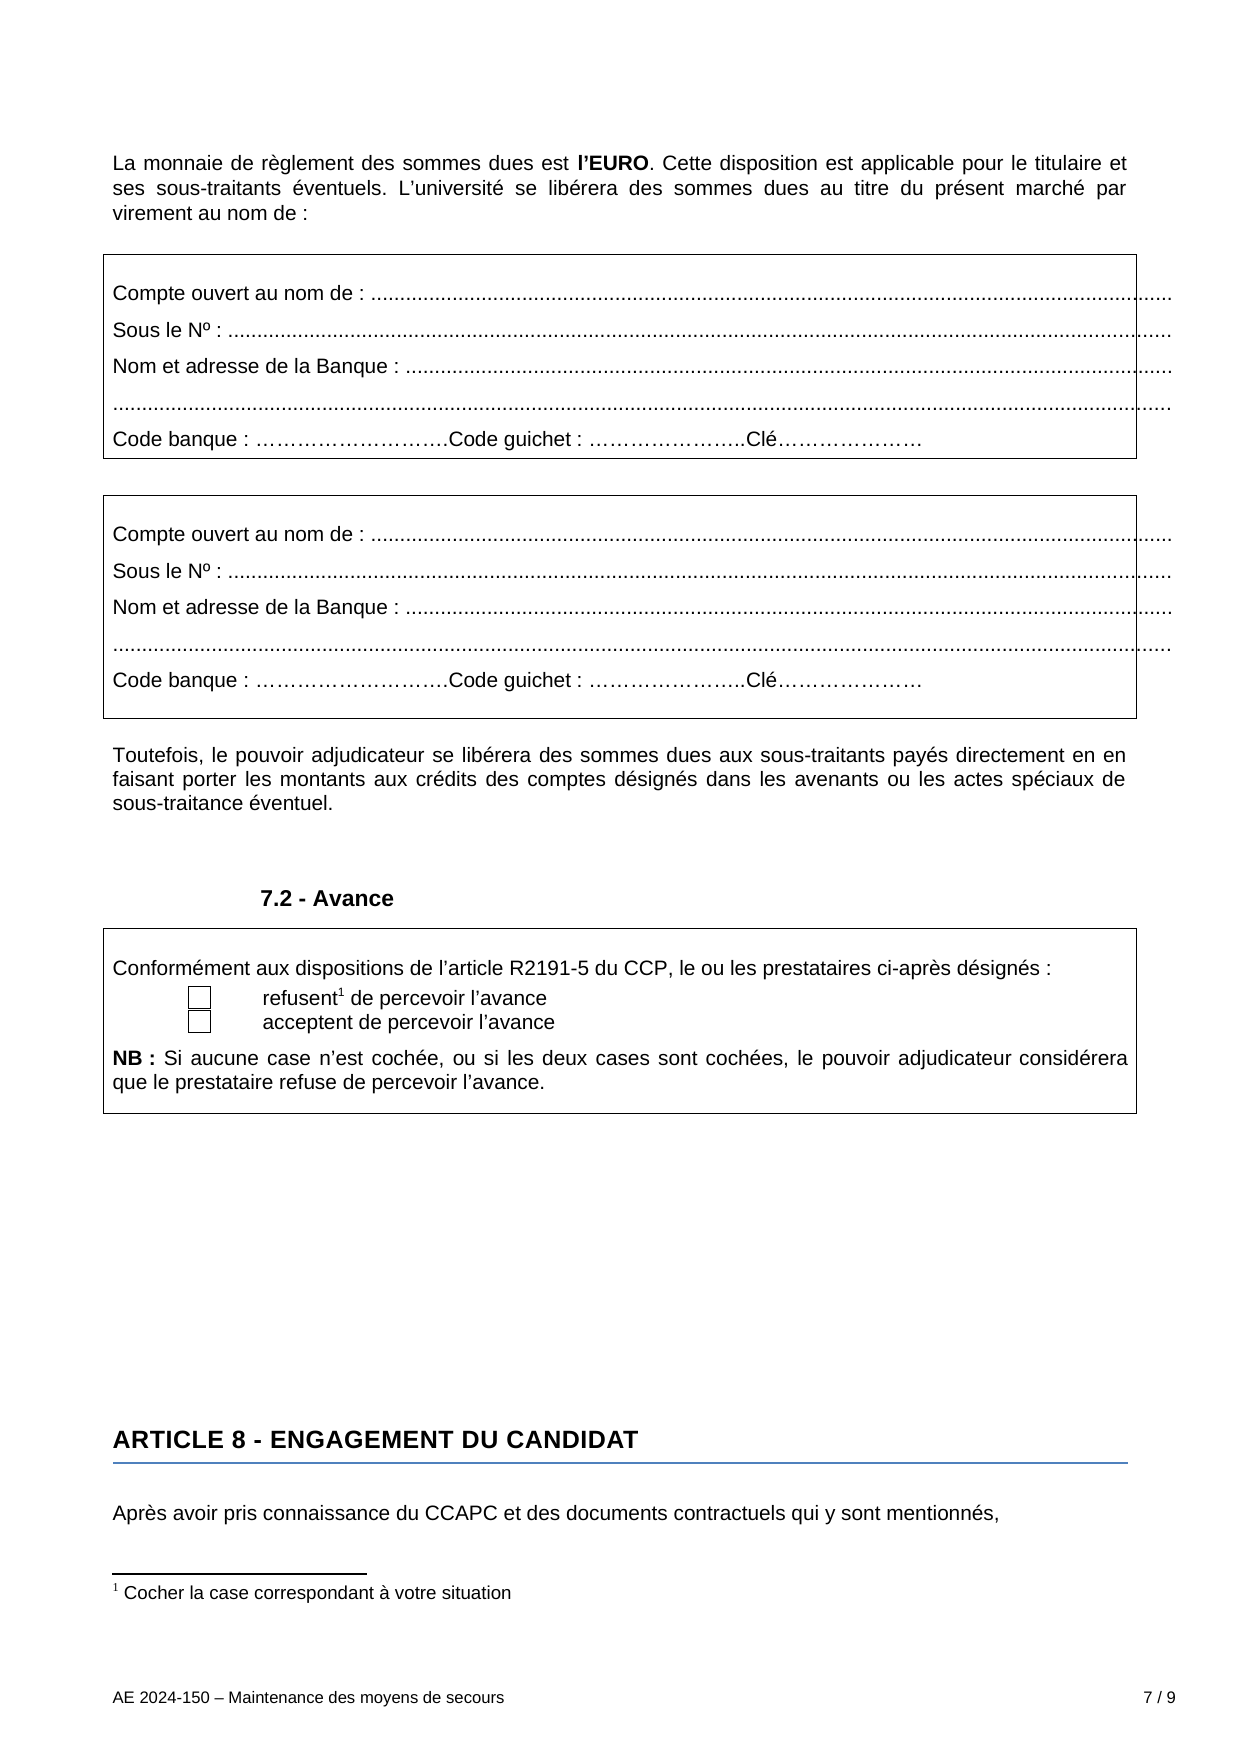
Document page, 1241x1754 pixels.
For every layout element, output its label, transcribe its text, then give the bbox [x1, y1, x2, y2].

text Nom et adresse de la Banque : [104, 351, 1136, 378]
text Code banque : ……………………….Code guichet : ………………….. Clé………………… [104, 424, 1136, 451]
text Compte ouvert au nom de : [112, 522, 1128, 546]
text Conformément aux dispositions de l’article R2191-5 du CCP, le ou les prestataires ci-après désignés : [112, 955, 1128, 979]
text refusent de percevoir l’avance [104, 982, 1136, 1009]
text Nom et adresse de la Banque : [104, 592, 1136, 619]
text NB : Si aucune case n’est cochée, ou si les deux cases sont cochées, le pouvoir adjudicateur considérera que le prestataire refuse de percevoir l’avance. [104, 1043, 1136, 1113]
text Sous le Nº : [104, 314, 1136, 342]
text 7.2 - Avance [260, 887, 1128, 912]
title ARTICLE 8 - ENGAGEMENT DU CANDIDAT [112, 1425, 1128, 1464]
text La monnaie de règlement des sommes dues est l’EURO. Cette disposition est applicable pour le titulaire et ses sous-traitants éventuels. L’université se libérera des sommes dues au titre du présent marché par virement au nom de : [112, 150, 1128, 225]
text Après avoir pris connaissance du CCAPC et des documents contractuels qui y sont mentionnés, [112, 1501, 1128, 1525]
text Compte ouvert au nom de : [112, 281, 1128, 305]
text Toutefois, le pouvoir adjudicateur se libérera des sommes dues aux sous-traitants payés directement en en faisant porter les montants aux crédits des comptes désignés dans les avenants ou les actes spéciaux de sous-traitance éventuel. [112, 743, 1128, 815]
text acceptent de percevoir l’avance [112, 1009, 1128, 1033]
text Code banque : ……………………….Code guichet : ………………….. Clé………………… [104, 665, 1136, 692]
text Sous le Nº : [104, 555, 1136, 582]
